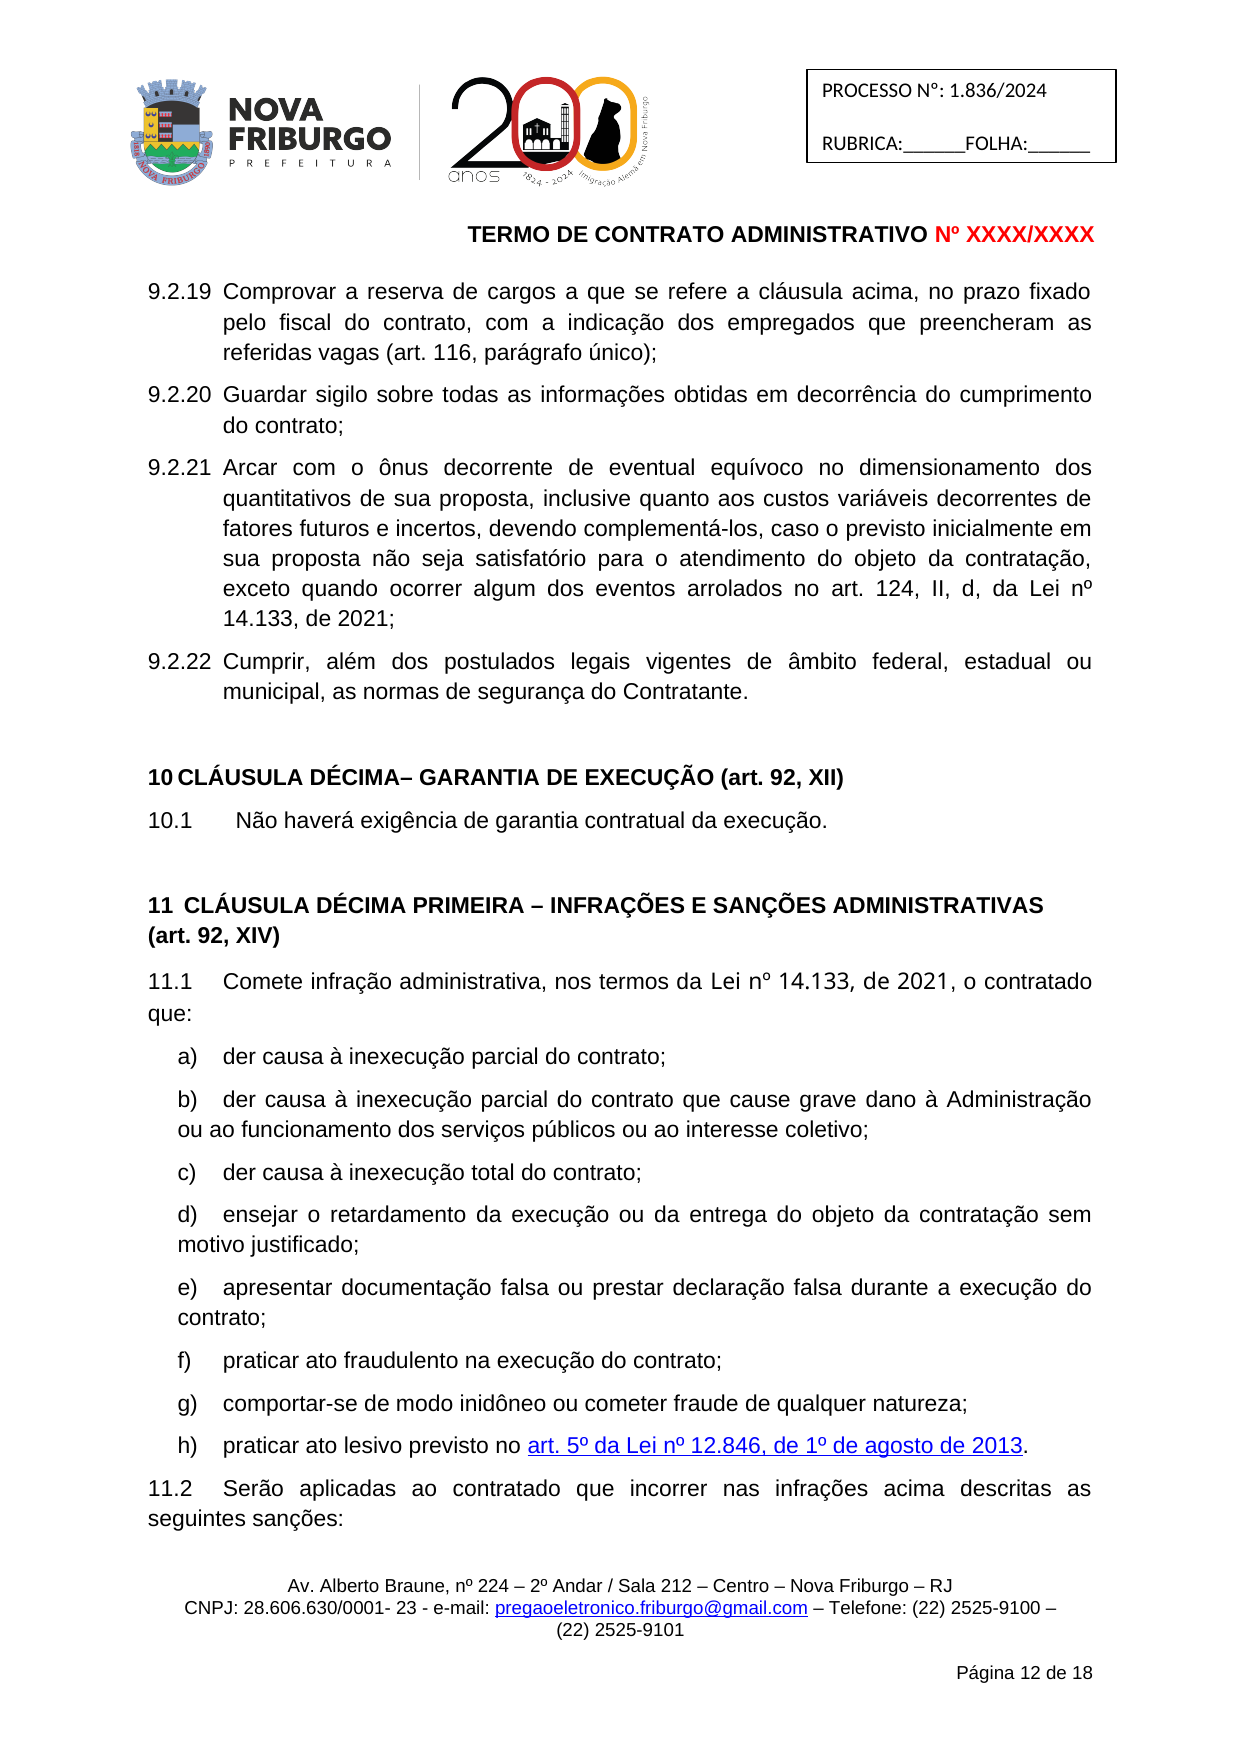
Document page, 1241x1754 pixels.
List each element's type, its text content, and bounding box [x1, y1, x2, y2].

list comportar-se de modo inidôneo ou cometer fraude de qualquer natureza; [177, 1390, 1092, 1416]
list der causa à inexecução parcial do contrato que cause grave dano à Administração ou ao funcionamento dos serviços públicos ou ao interesse coletivo; [177, 1086, 1092, 1142]
list CLÁUSULA DÉCIMA PRIMEIRA – INFRAÇÕES E SANÇÕES ADMINISTRATIVAS (art. 92, XIV) [148, 892, 1092, 949]
list der causa à inexecução parcial do contrato; [177, 1043, 1092, 1069]
list der causa à inexecução total do contrato; [177, 1158, 1092, 1185]
list apresentar documentação falsa ou prestar declaração falsa durante a execução do contrato; [177, 1274, 1092, 1331]
list Guardar sigilo sobre todas as informações obtidas em decorrência do cumprimento do contrato; [148, 381, 1092, 438]
list ensejar o retardamento da execução ou da entrega do objeto da contratação sem motivo justificado; [177, 1201, 1092, 1258]
list Arcar com o ônus decorrente de eventual equívoco no dimensionamento dos quantitativos de sua proposta, inclusive quanto aos custos variáveis decorrentes de fatores futuros e incertos, devendo complementá-los, caso o previsto inicialmente em sua proposta não seja satisfatório para o atendimento do objeto da contratação, exceto quando ocorrer algum dos eventos arrolados no art. 124, II, d, da Lei nº 14.133, de 2021; [148, 454, 1092, 632]
list CLÁUSULA DÉCIMA– GARANTIA DE EXECUÇÃO (art. 92, XII) [148, 764, 1092, 790]
list praticar ato lesivo previsto no art. 5º da Lei nº 12.846, de 1º de agosto de 2013. [177, 1432, 1092, 1459]
list Não haverá exigência de garantia contratual da execução. [148, 807, 1092, 833]
picture [103, 44, 681, 215]
list Cumprir, além dos postulados legais vigentes de âmbito federal, estadual ou municipal, as normas de segurança do Contratante. [148, 648, 1092, 705]
list Serão aplicadas ao contratado que incorrer nas infrações acima descritas as seguintes sanções: [148, 1475, 1092, 1532]
list praticar ato fraudulento na execução do contrato; [177, 1347, 1092, 1373]
list Comprovar a reserva de cargos a que se refere a cláusula acima, no prazo fixado pelo fiscal do contrato, com a indicação dos empregados que preencheram as referidas vagas (art. 116, parágrafo único); [148, 278, 1092, 365]
list Comete infração administrativa, nos termos da Lei nº 14.133, de 2021, o contratado que: [148, 965, 1092, 1026]
